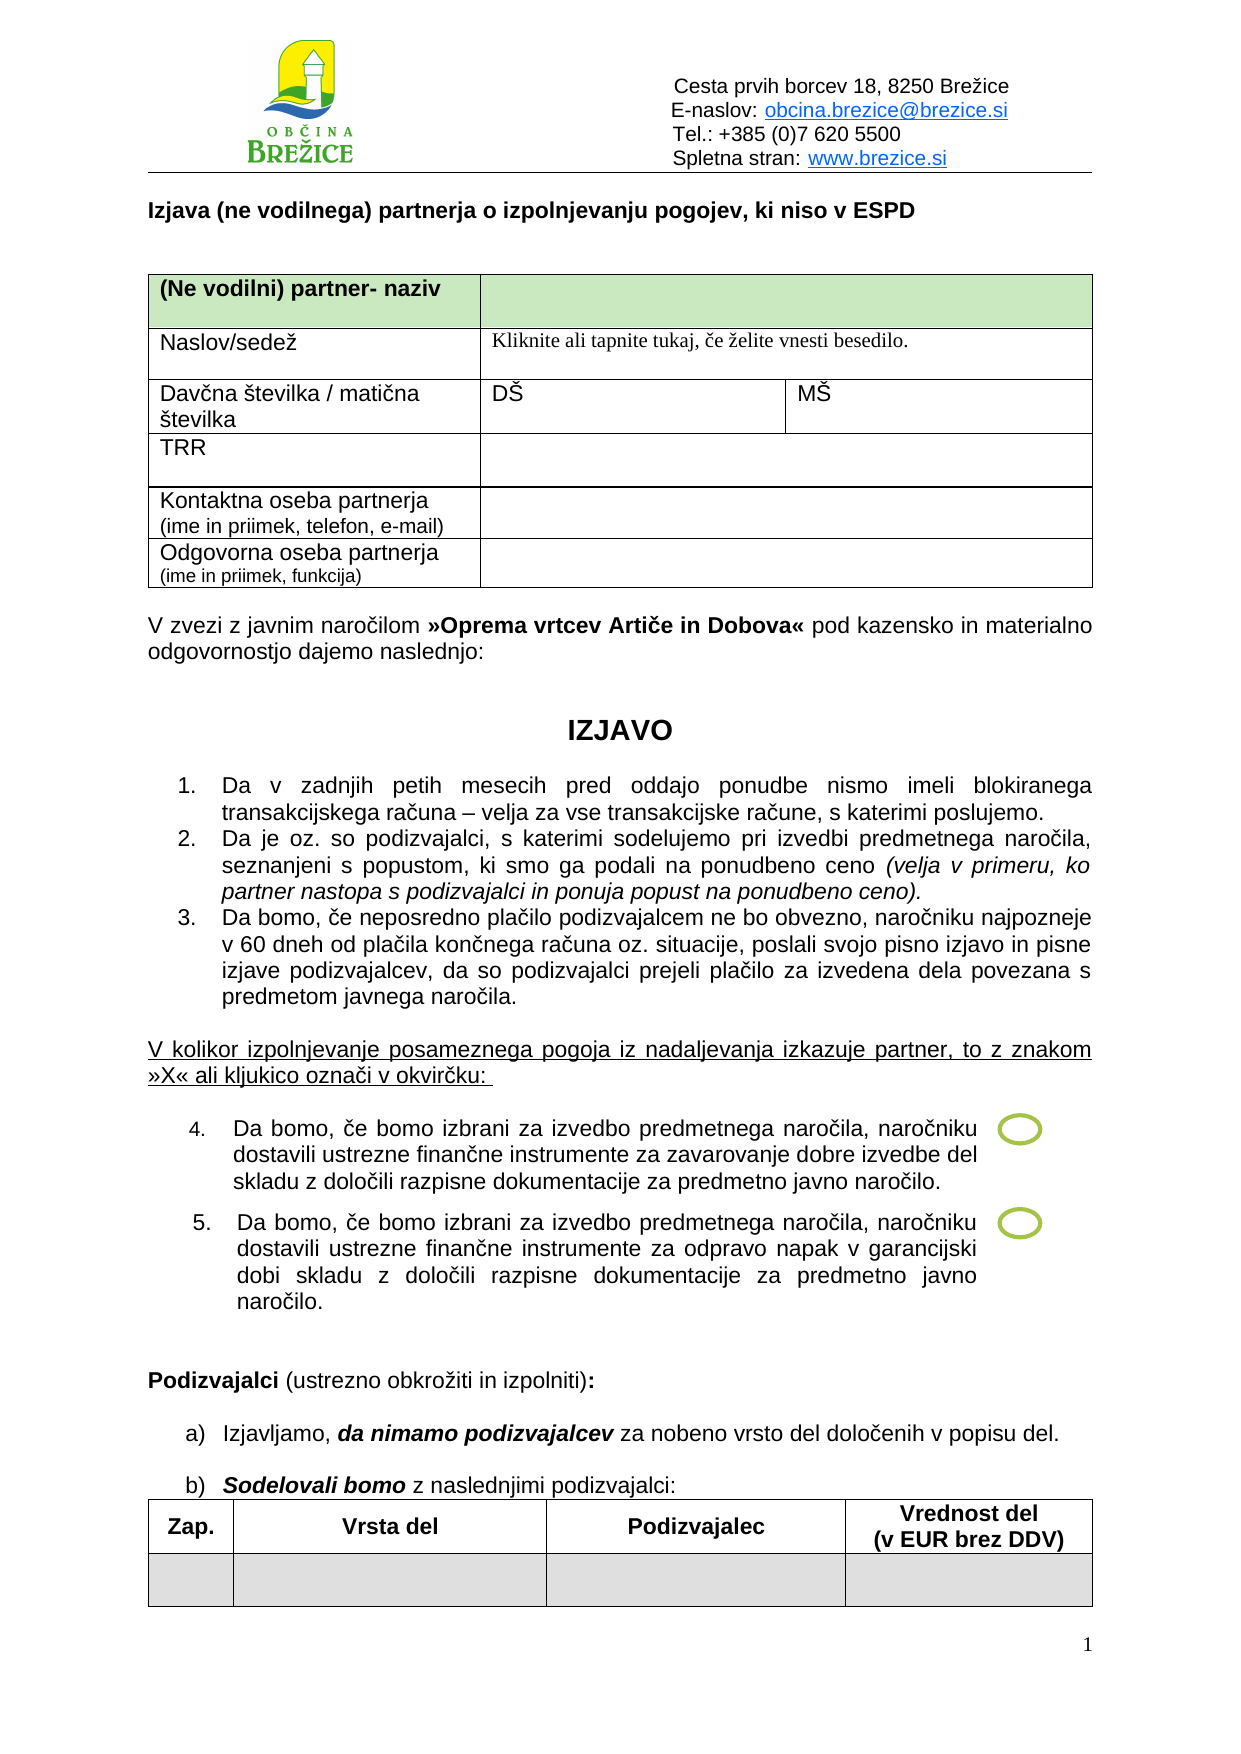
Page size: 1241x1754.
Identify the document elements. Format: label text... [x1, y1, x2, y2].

table_header Podizvajalec [547, 1500, 845, 1552]
list Sodelovali bomo z naslednjimi podizvajalci: [185, 1472, 1092, 1499]
list Izjavljamo, da nimamo podizvajalcev za nobeno vrsto del določenih v popisu del. [185, 1420, 1092, 1446]
list Da je oz. so podizvajalci, s katerimi sodelujemo pri izvedbi predmetnega naročila, seznanjeni s popustom, ki smo ga podali na ponudbeno ceno (velja v primeru, ko partner nastopa s podizvajalci in ponuja popust na ponudbeno ceno). [177, 825, 1092, 904]
table_header Vrednost del (v EUR brez DDV) [846, 1500, 1092, 1552]
table_cell [547, 1554, 845, 1606]
table_header (Ne vodilni) partner- naziv [149, 275, 480, 327]
table_header Zap. [149, 1500, 233, 1552]
table_cell MŠ [786, 380, 1092, 433]
table_cell Davčna številka / matična številka [149, 380, 480, 433]
list Da v zadnjih petih mesecih pred oddajo ponudbe nismo imeli blokiranega transakcijskega računa – velja za vse transakcijske račune, s katerimi poslujemo. [177, 772, 1092, 825]
table_cell Naslov/sedež [149, 329, 480, 379]
table_header Vrsta del [234, 1500, 546, 1552]
table_cell TRR [149, 434, 480, 486]
table_cell [481, 488, 1092, 538]
text Podizvajalci (ustrezno obkrožiti in izpolniti): [148, 1367, 1092, 1393]
list Da bomo, če neposredno plačilo podizvajalcem ne bo obvezno, naročniku najpozneje v 60 dneh od plačila končnega računa oz. situacije, poslali svojo pisno izjavo in pisne izjave podizvajalcev, da so podizvajalci prejeli plačilo za izvedena dela povezana s predmetom javnega naročila. [177, 904, 1092, 1010]
table_cell [481, 434, 1092, 486]
table_cell [481, 329, 1092, 379]
text V kolikor izpolnjevanje posameznega pogoja iz nadaljevanja izkazuje partner, to z znakom »X« ali kljukico označi v okvirčku: [148, 1036, 1092, 1059]
text IZJAVO [148, 713, 1092, 746]
table_cell Da bomo, če bomo izbrani za izvedbo predmetnega naročila, naročniku dostavili ustrezne finančne instrumente za odpravo napak v garancijski dobi skladu z določili razpisne dokumentacije za predmetno javno naročilo. [148, 1209, 989, 1341]
table_cell Kontaktna oseba partnerja (ime in priimek, telefon, e-mail) [149, 488, 480, 538]
table_cell Odgovorna oseba partnerja (ime in priimek, funkcija) [149, 539, 480, 587]
table_header Da bomo, če bomo izbrani za izvedbo predmetnega naročila, naročniku dostavili ustrezne finančne instrumente za zavarovanje dobre izvedbe del skladu z določili razpisne dokumentacije za predmetno javno naročilo. [148, 1115, 989, 1209]
table_header [481, 275, 1092, 327]
table_cell [481, 539, 1092, 587]
text V zvezi z javnim naročilom »Oprema vrtcev Artiče in Dobova« pod kazensko in materialno odgovornostjo dajemo naslednjo: [148, 612, 1092, 664]
text Izjava (ne vodilnega) partnerja o izpolnjevanju pogojev, ki niso v ESPD [148, 197, 1092, 223]
table_cell [846, 1554, 1092, 1606]
table_header [989, 1115, 1091, 1209]
picture [247, 40, 353, 163]
text V kolikor izpolnjevanje posameznega pogoja iz nadaljevanja izkazuje partner, to z znakom »X« ali kljukico označi v okvirčku: [148, 1060, 1092, 1089]
table_cell [234, 1554, 546, 1606]
table_cell [149, 1554, 233, 1606]
table_cell [989, 1209, 1091, 1341]
table_cell DŠ [481, 380, 785, 433]
